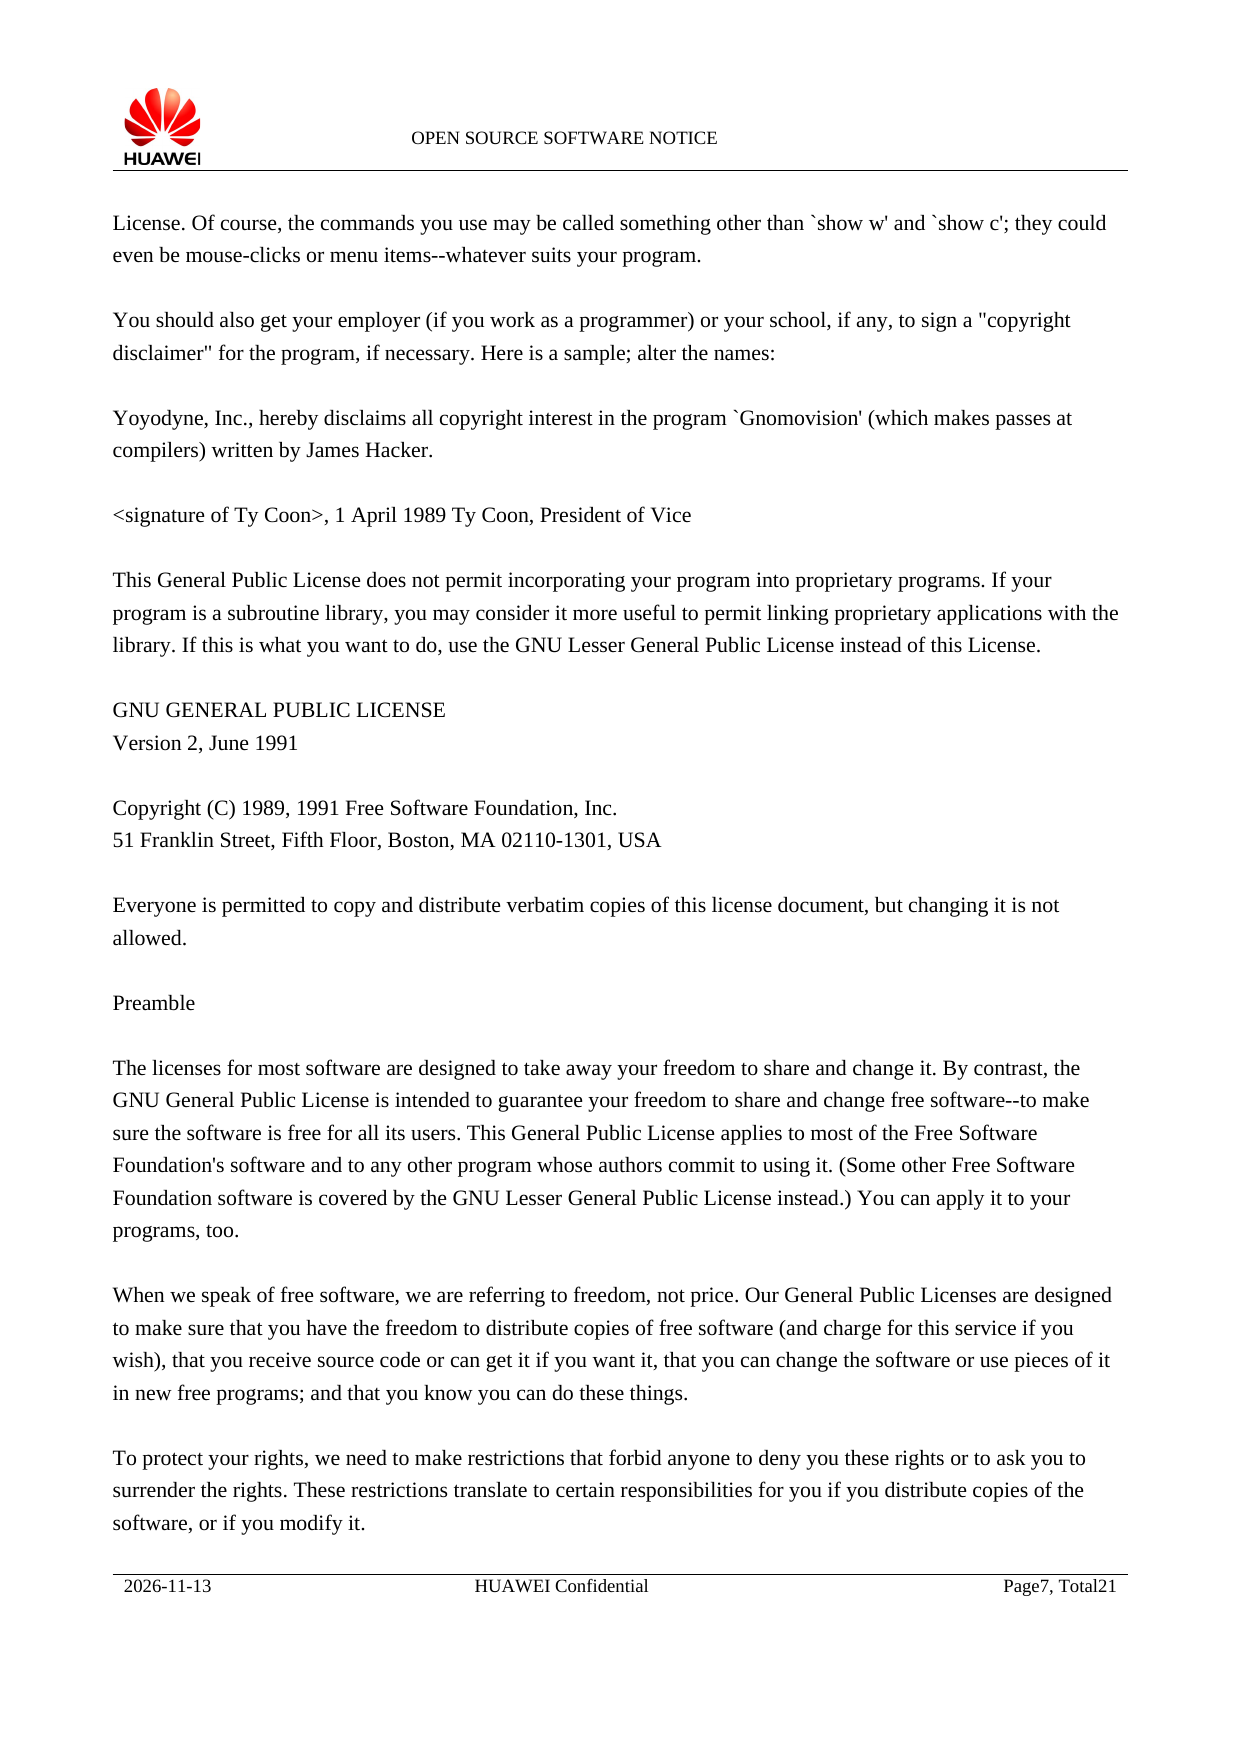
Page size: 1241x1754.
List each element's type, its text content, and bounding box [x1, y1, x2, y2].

picture [124, 88, 201, 165]
